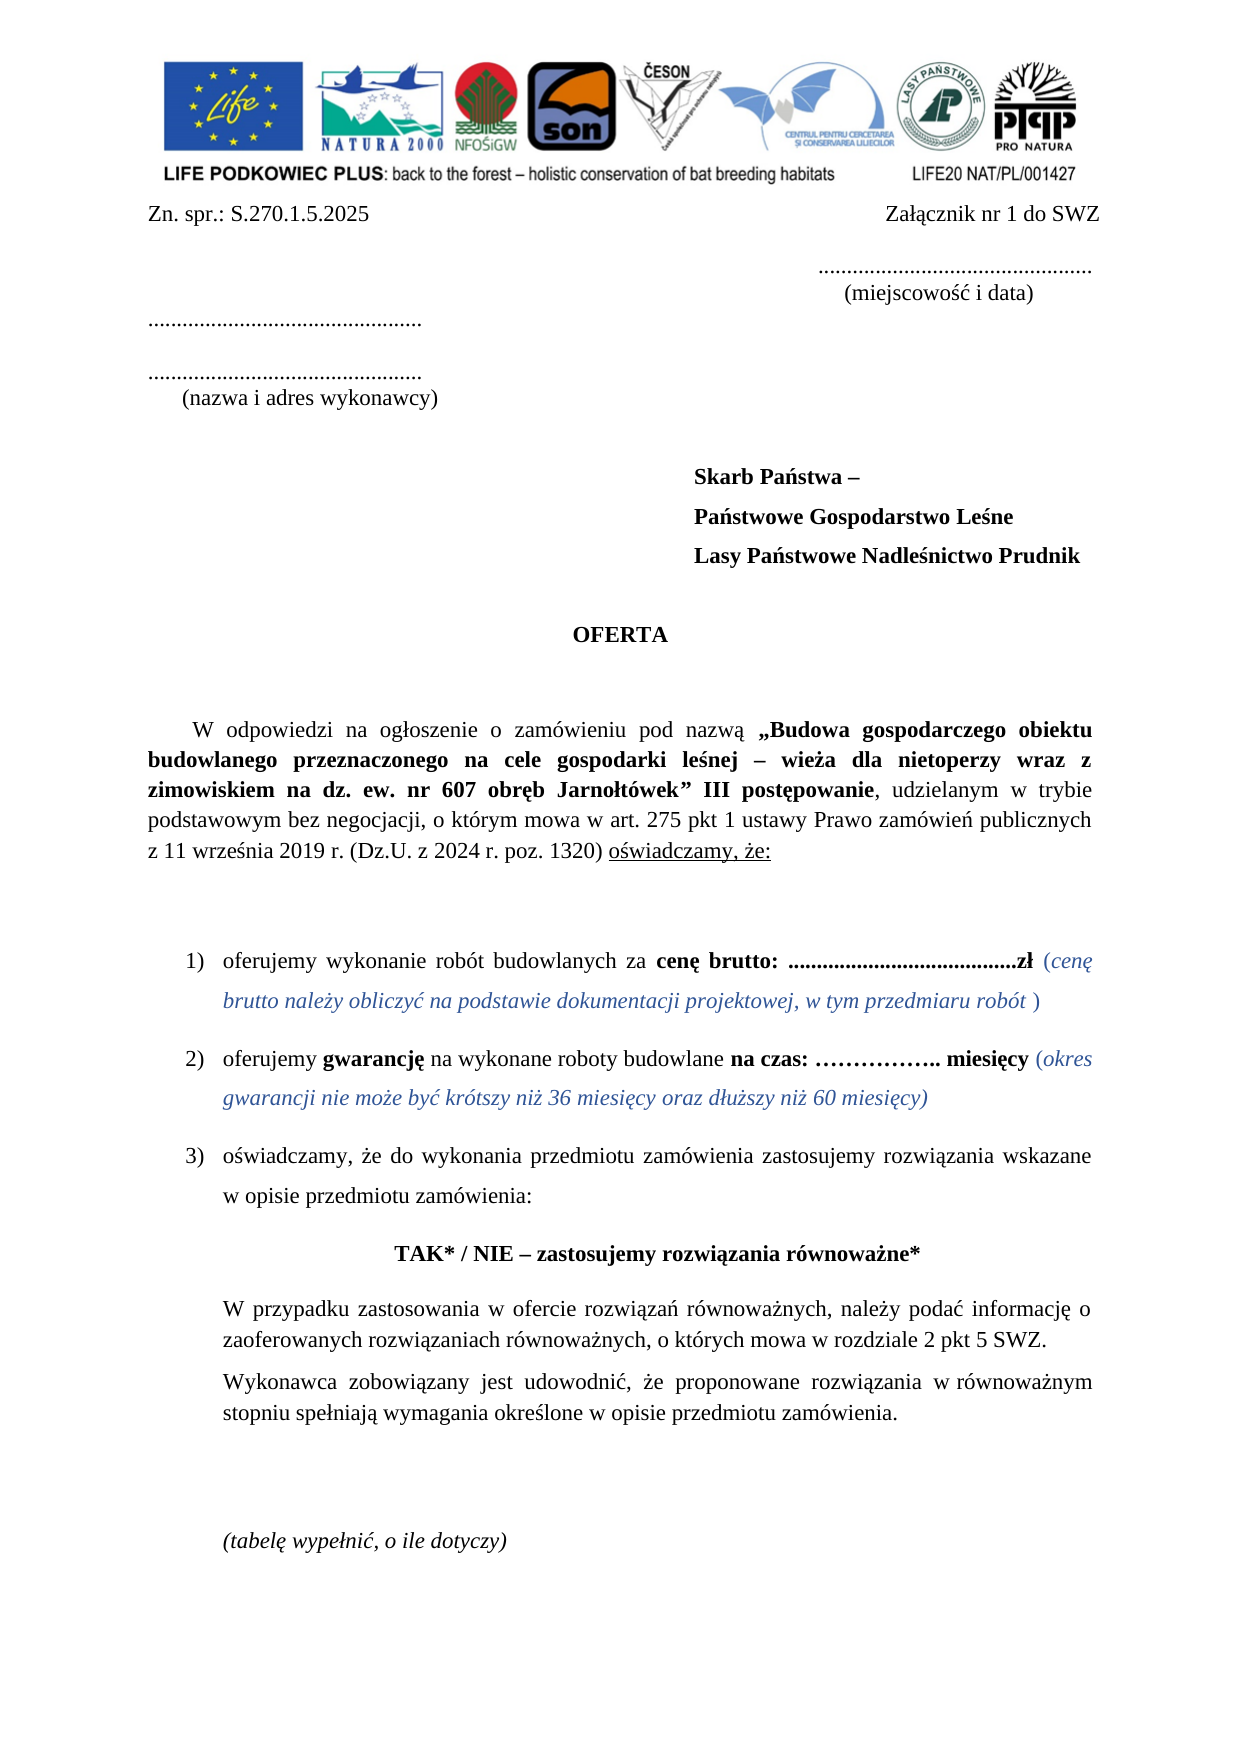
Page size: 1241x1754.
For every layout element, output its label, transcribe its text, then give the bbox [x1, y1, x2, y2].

text (tabelę wypełnić, o ile dotyczy) [223, 1527, 1093, 1553]
text Lasy Państwowe Nadleśnictwo Prudnik [694, 542, 1093, 569]
text Państwowe Gospodarstwo Leśne [694, 503, 1093, 529]
text W przypadku zastosowania w ofercie rozwiązań równoważnych, należy podać informację o zaoferowanych rozwiązaniach równoważnych, o których mowa w rozdziale 2 pkt 5 SWZ. [223, 1296, 1093, 1352]
list oświadczamy, że do wykonania przedmiotu zamówienia zastosujemy rozwiązania wskazane w opisie przedmiotu zamówienia: [185, 1143, 1093, 1208]
text W odpowiedzi na ogłoszenie o zamówieniu pod nazwą „Budowa gospodarczego obiektu budowlanego przeznaczonego na cele gospodarki leśnej – wieża dla nietoperzy wraz z zimowiskiem na dz. ew. nr 607 obręb Jarnołtówek” III postępowanie, udzielanym w trybie podstawowym bez negocjacji, o którym mowa w art. 275 pkt 1 ustawy Prawo zamówień publicznych z 11 września 2019 r. (Dz.U. z 2024 r. poz. 1320) oświadczamy, że: [148, 716, 1093, 863]
text ................................................ [148, 305, 1093, 332]
text (nazwa i adres wykonawcy) [148, 384, 1093, 411]
text ................................................ [148, 252, 1093, 279]
text Zn. spr.: S.270.1.5.2025 Załącznik nr 1 do SWZ [148, 200, 1122, 226]
picture [147, 43, 1093, 200]
text Skarb Państwa – [694, 463, 1093, 490]
list oferujemy wykonanie robót budowlanych za cenę brutto: ........................................zł (cenę brutto należy obliczyć na podstawie dokumentacji projektowej, w tym przedmiaru robót ) [185, 947, 1093, 1013]
text ................................................ [148, 358, 1093, 384]
text OFERTA [148, 621, 1093, 648]
list oferujemy gwarancję na wykonane roboty budowlane na czas: …………….. miesięcy (okres gwarancji nie może być krótszy niż 36 miesięcy oraz dłuższy niż 60 miesięcy) [185, 1045, 1093, 1111]
text TAK* / NIE – zastosujemy rozwiązania równoważne* [223, 1240, 1093, 1267]
text Wykonawca zobowiązany jest udowodnić, że proponowane rozwiązania w równoważnym stopniu spełniają wymagania określone w opisie przedmiotu zamówienia. [223, 1368, 1093, 1425]
text (miejscowość i data) [785, 279, 1093, 305]
